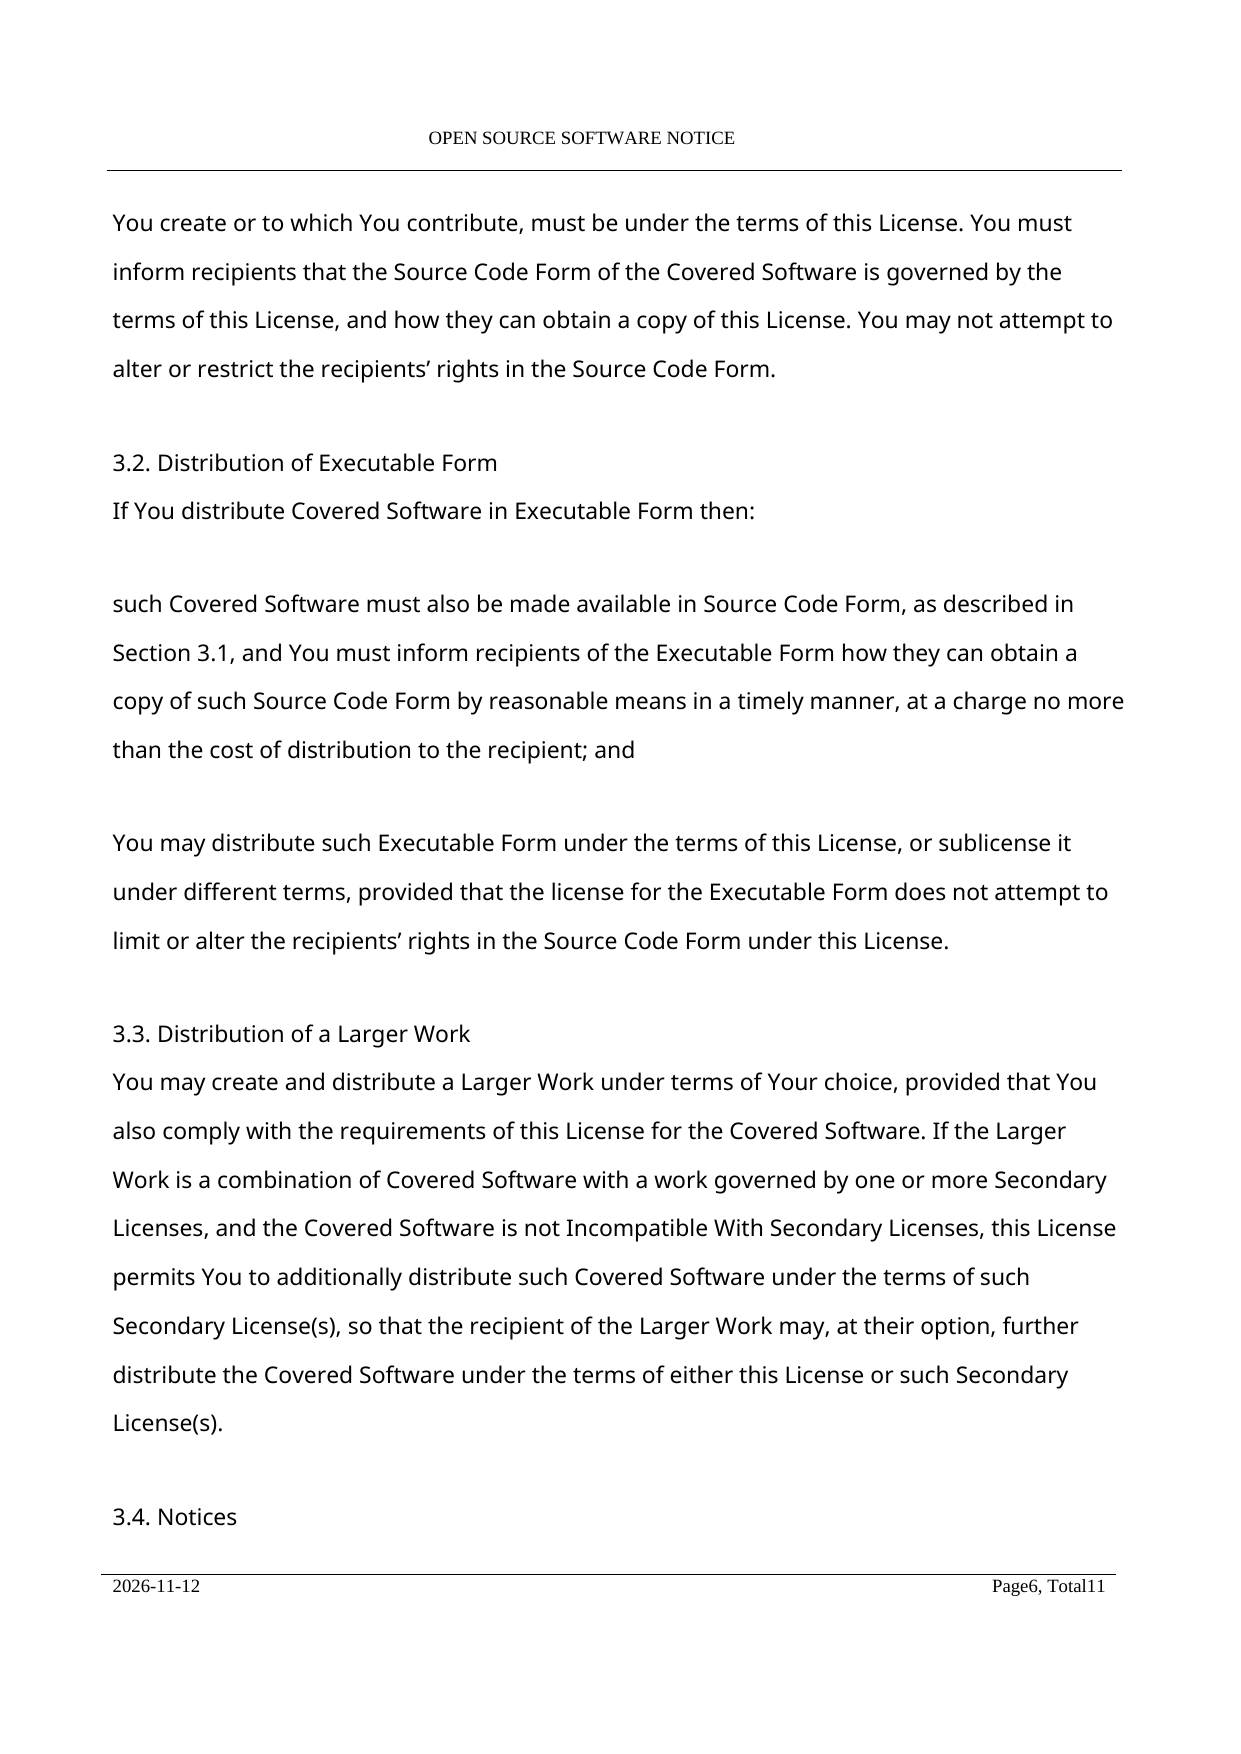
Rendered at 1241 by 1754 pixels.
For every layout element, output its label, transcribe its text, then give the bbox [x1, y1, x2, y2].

text If You distribute Covered Software in Executable Form then: [112, 494, 1128, 526]
text 3.4. Notices [112, 1500, 1128, 1532]
text such Covered Software must also be made available in Source Code Form, as described in Section 3.1, and You must inform recipients of the Executable Form how they can obtain a copy of such Source Code Form by reasonable means in a timely manner, at a charge no more than the cost of distribution to the recipient; and [112, 587, 1128, 766]
text 3.3. Distribution of a Larger Work [112, 1017, 1128, 1050]
text 3.2. Distribution of Executable Form [112, 446, 1128, 478]
text You may create and distribute a Larger Work under terms of Your choice, provided that You also comply with the requirements of this License for the Covered Software. If the Larger Work is a combination of Covered Software with a work governed by one or more Secondary Licenses, and the Covered Software is not Incompatible With Secondary Licenses, this License permits You to additionally distribute such Covered Software under the terms of such Secondary License(s), so that the recipient of the Larger Work may, at their option, further distribute the Covered Software under the terms of either this License or such Secondary License(s). [112, 1066, 1128, 1439]
text You may distribute such Executable Form under the terms of this License, or sublicense it under different terms, provided that the license for the Executable Form does not attempt to limit or alter the recipients’ rights in the Source Code Form under this License. [112, 827, 1128, 957]
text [112, 206, 1128, 385]
